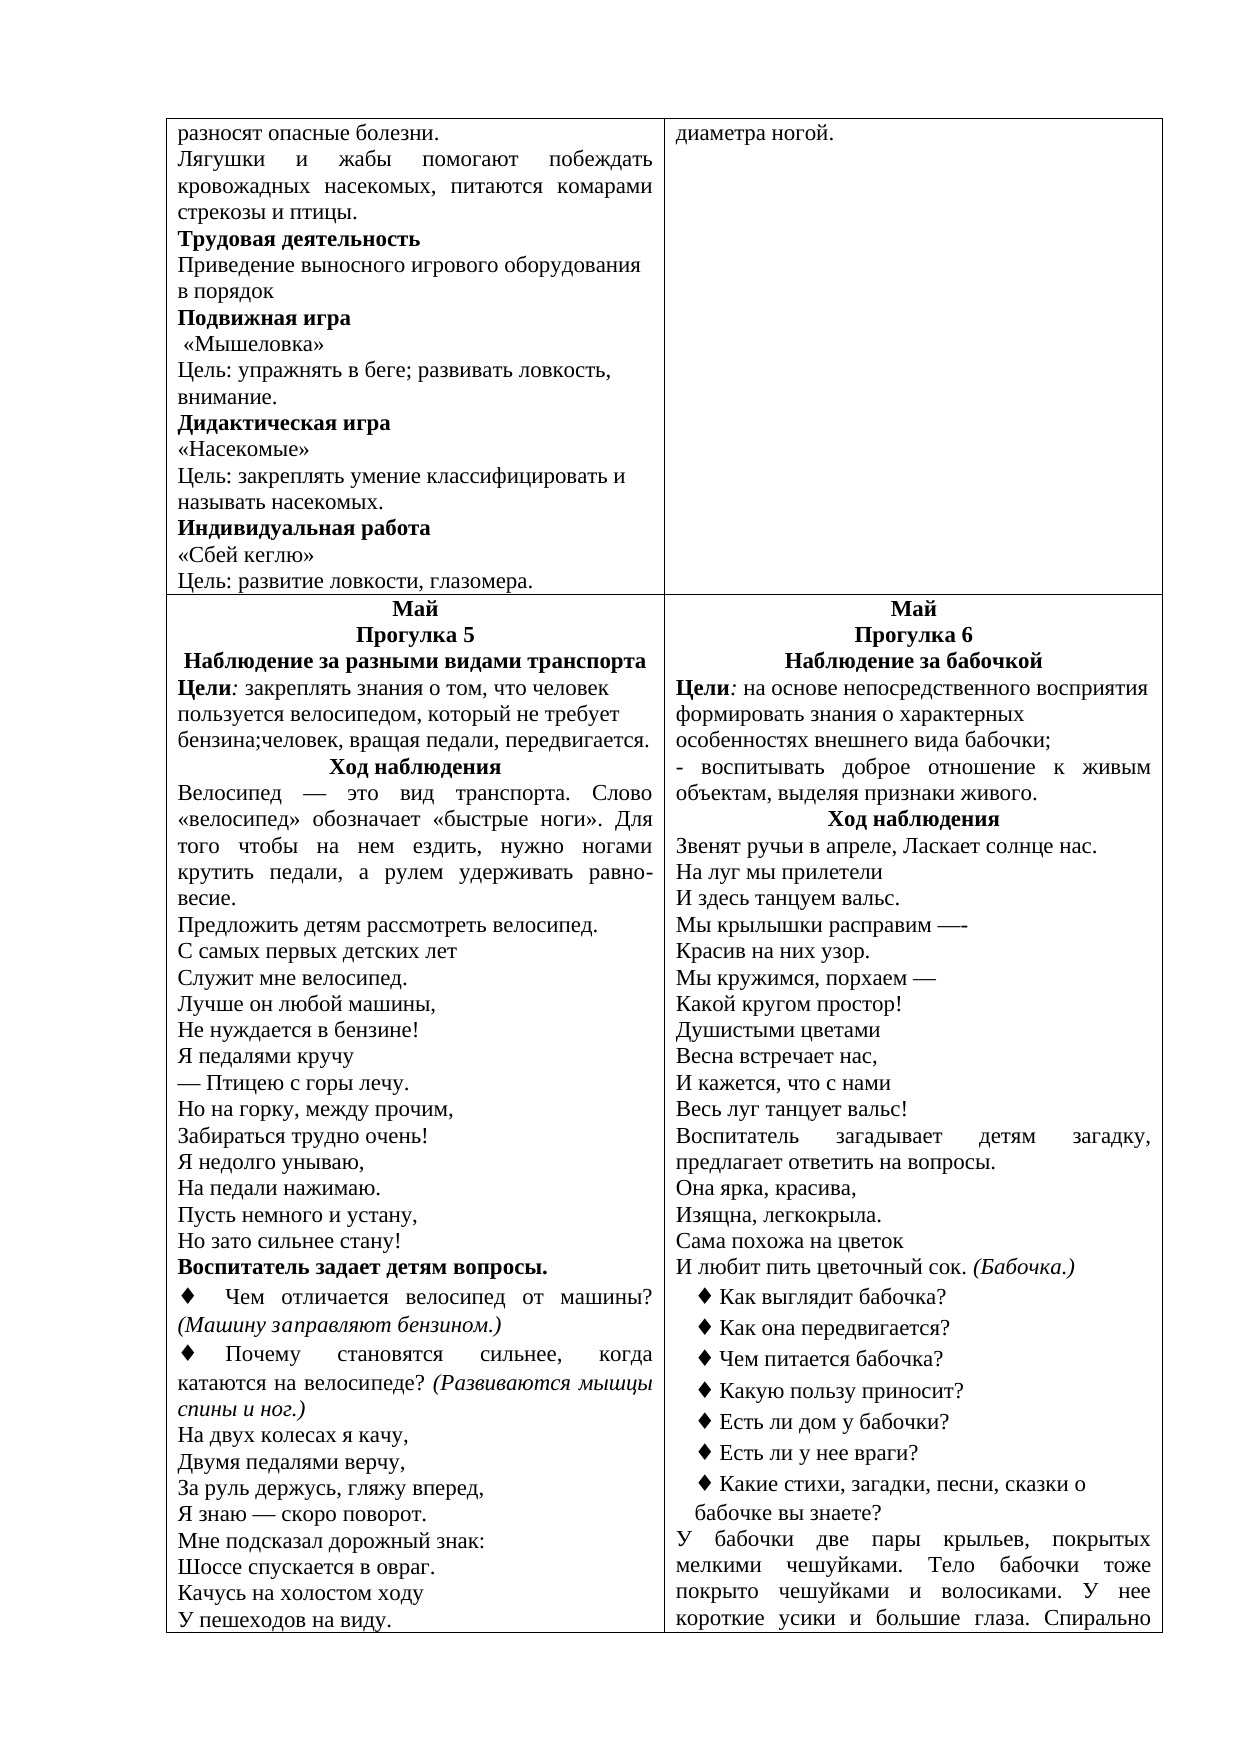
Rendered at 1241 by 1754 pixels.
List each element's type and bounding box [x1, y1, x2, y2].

table_cell [167, 595, 664, 1632]
table_cell [665, 595, 1162, 1632]
table_cell [665, 119, 1162, 593]
table_cell [167, 119, 664, 593]
